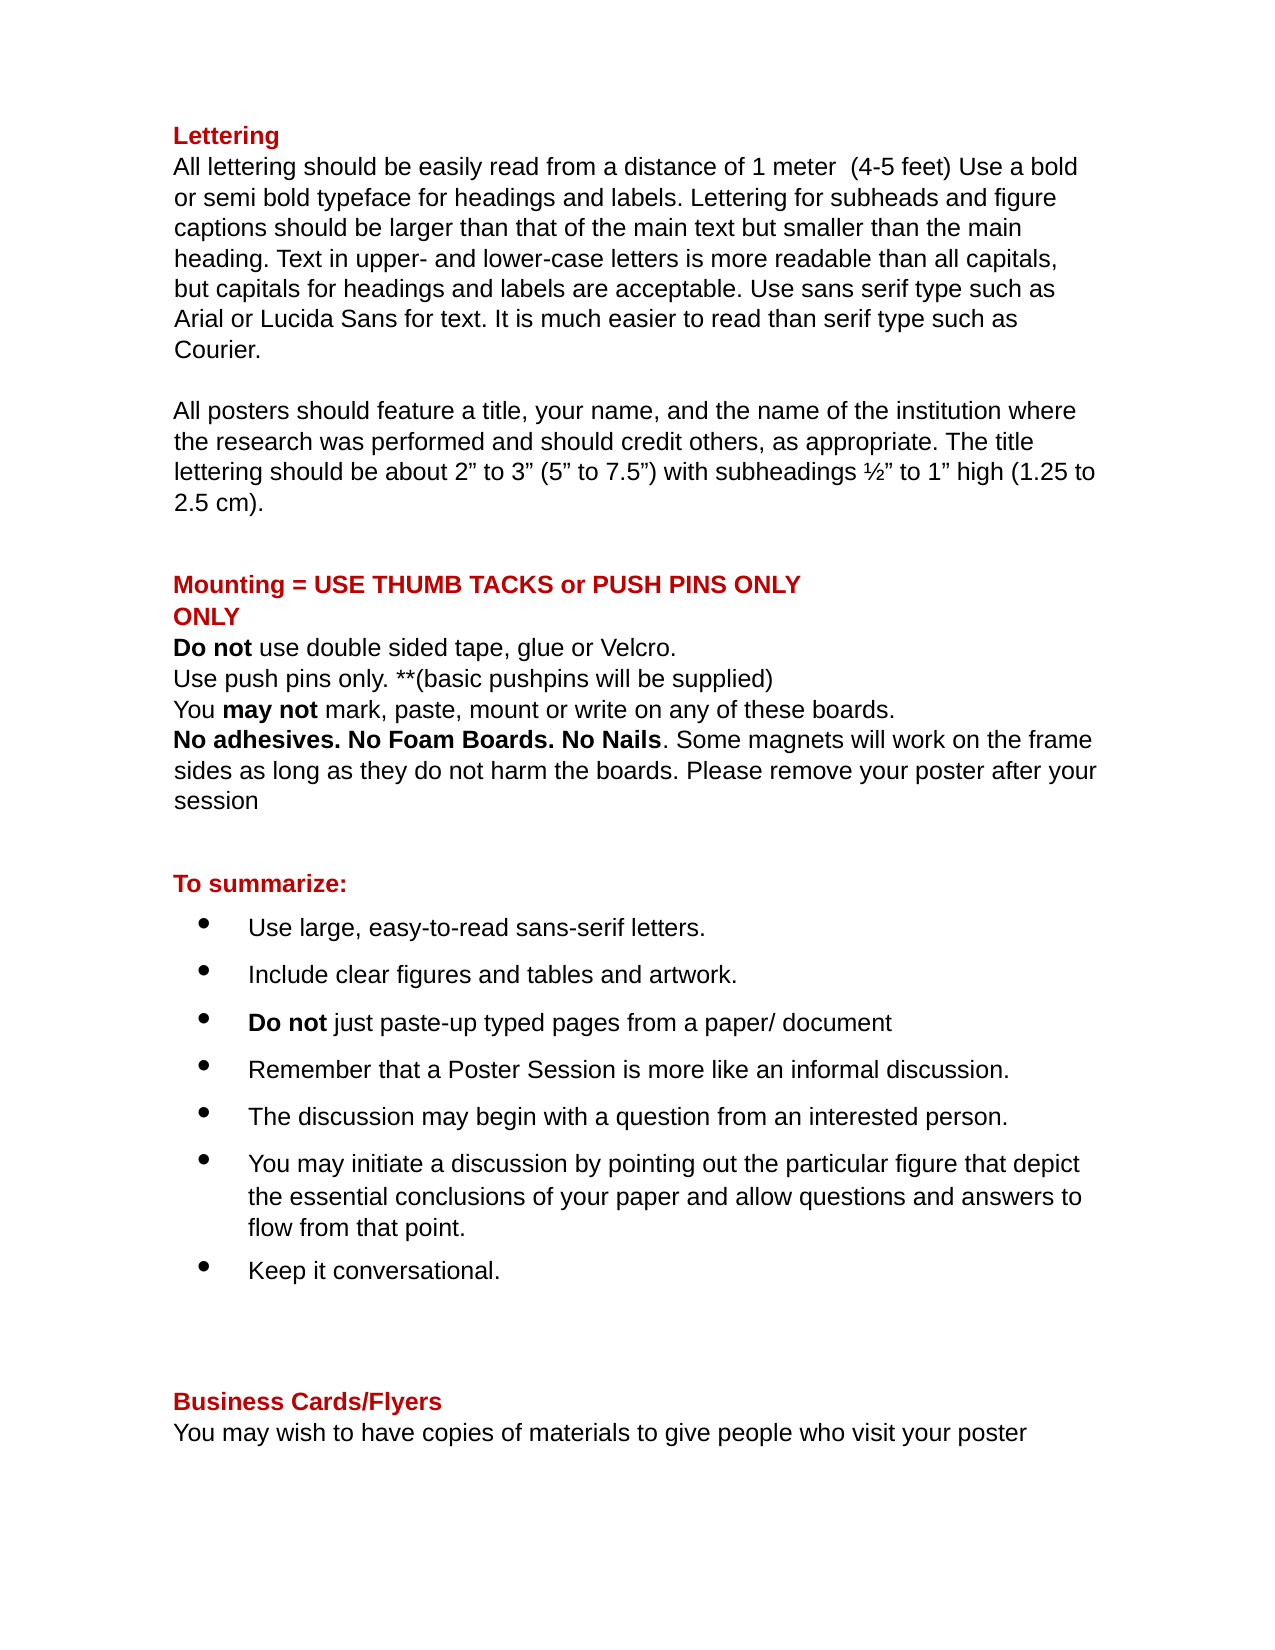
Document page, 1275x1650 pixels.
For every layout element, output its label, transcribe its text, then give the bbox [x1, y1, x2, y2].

list Do not just paste-up typed pages from a paper/ document [197, 995, 1099, 1039]
text To summarize: [173, 869, 1099, 898]
list Use large, easy-to-read sans-serif letters. [197, 901, 1099, 945]
text You may not mark, paste, mount or write on any of these boards. [173, 695, 1099, 723]
text All posters should feature a title, your name, and the name of the institution where the research was performed and should credit others, as appropriate. The title lettering should be about 2” to 3” (5” to 7.5”) with subheadings ½” to 1” high (1.25 to 2.5 cm). [173, 396, 1099, 516]
text All lettering should be easily read from a distance of 1 meter (4-5 feet) Use a bold or semi bold typeface for headings and labels. Lettering for subheads and figure captions should be larger than that of the main text but smaller than the main heading. Text in upper- and lower-case letters is more readable than all capitals, but capitals for headings and labels are acceptable. Use sans serif type such as Arial or Lucida Sans for text. It is much easier to read than serif type such as Courier. [173, 152, 1099, 364]
text Mounting = USE THUMB TACKS or PUSH PINS ONLY [173, 571, 1099, 599]
list Remember that a Poster Session is more like an informal discussion. [197, 1042, 1099, 1086]
list Keep it conversational. [197, 1243, 1099, 1288]
text Business Cards/Flyers [173, 1387, 1099, 1415]
text Use push pins only. **(basic pushpins will be supplied) [173, 664, 1099, 693]
list The discussion may begin with a question from an interested person. [197, 1089, 1099, 1133]
text Do not use double sided tape, glue or Velcro. [173, 633, 1099, 662]
subtitle ONLY [173, 602, 1099, 631]
list Include clear figures and tables and artwork. [197, 948, 1099, 992]
list You may initiate a discussion by pointing out the particular figure that depict the essential conclusions of your paper and allow questions and answers to flow from that point. [197, 1136, 1099, 1242]
subtitle Lettering [173, 121, 1099, 150]
text You may wish to have copies of materials to give people who visit your poster [173, 1418, 1099, 1447]
text No adhesives. No Foam Boards. No Nails. Some magnets will work on the frame sides as long as they do not harm the boards. Please remove your poster after your session [173, 725, 1099, 815]
